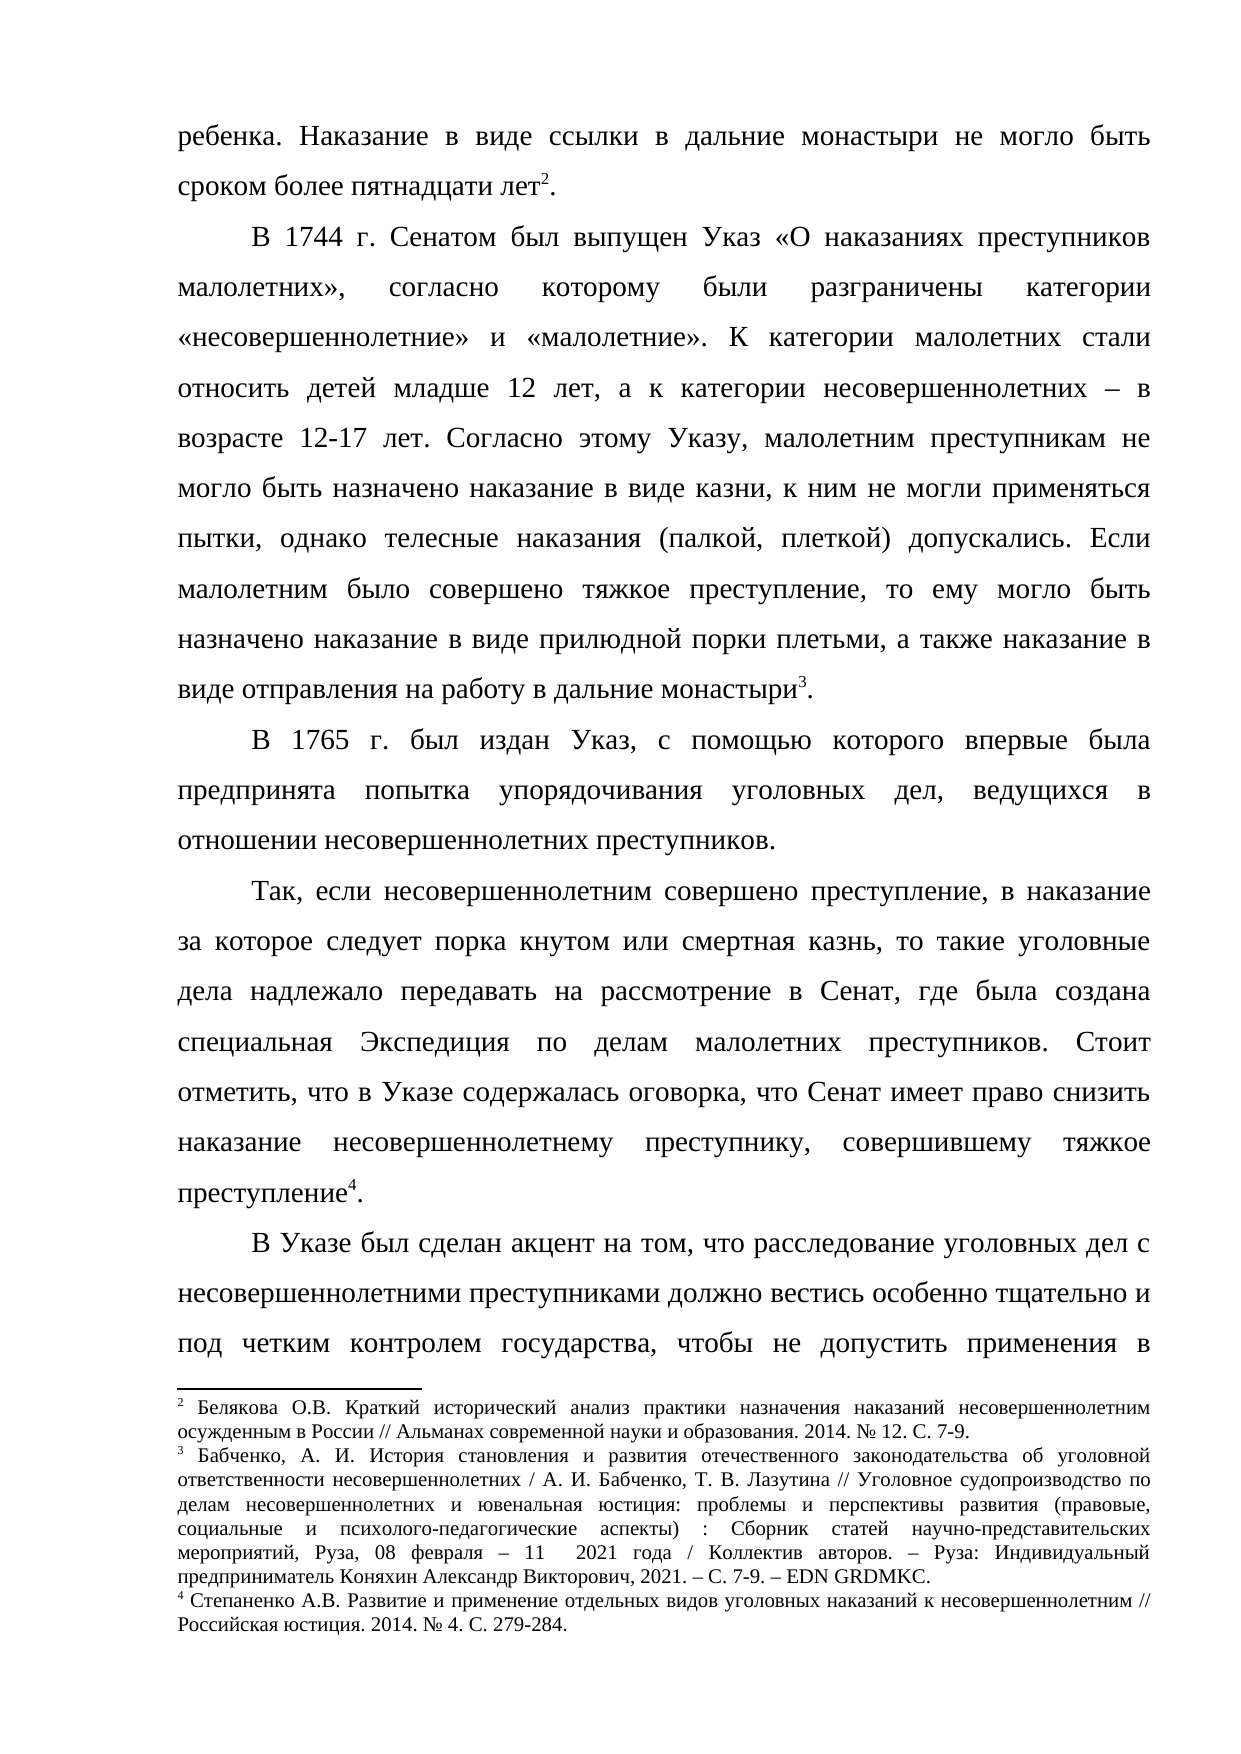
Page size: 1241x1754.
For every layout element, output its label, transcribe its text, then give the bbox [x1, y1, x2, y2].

text В 1765 г. был издан Указ, с помощью которого впервые была предпринята попытка упорядочивания уголовных дел, ведущихся в отношении несовершеннолетних преступников. [177, 722, 1152, 856]
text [177, 118, 1152, 202]
text Так, если несовершеннолетним совершено преступление, в наказание за которое следует порка кнутом или смертная казнь, то такие уголовные дела надлежало передавать на рассмотрение в Сенат, где была создана специальная Экспедиция по делам малолетних преступников. Стоит отметить, что в Указе содержалась оговорка, что Сенат имеет право снизить наказание несовершеннолетнему преступнику, совершившему тяжкое преступление. [177, 873, 1152, 1208]
text В 1744 г. Сенатом был выпущен Указ «О наказаниях преступников малолетних», согласно которому были разграничены категории «несовершеннолетние» и «малолетние». К категории малолетних стали относить детей младше 12 лет, а к категории несовершеннолетних – в возрасте 12-17 лет. Согласно этому Указу, малолетним преступникам не могло быть назначено наказание в виде казни, к ним не могли применяться пытки, однако телесные наказания (палкой, плеткой) допускались. Если малолетним было совершено тяжкое преступление, то ему могло быть назначено наказание в виде прилюдной порки плетьми, а также наказание в виде отправления на работу в дальние монастыри. [177, 219, 1152, 705]
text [177, 1225, 1152, 1359]
